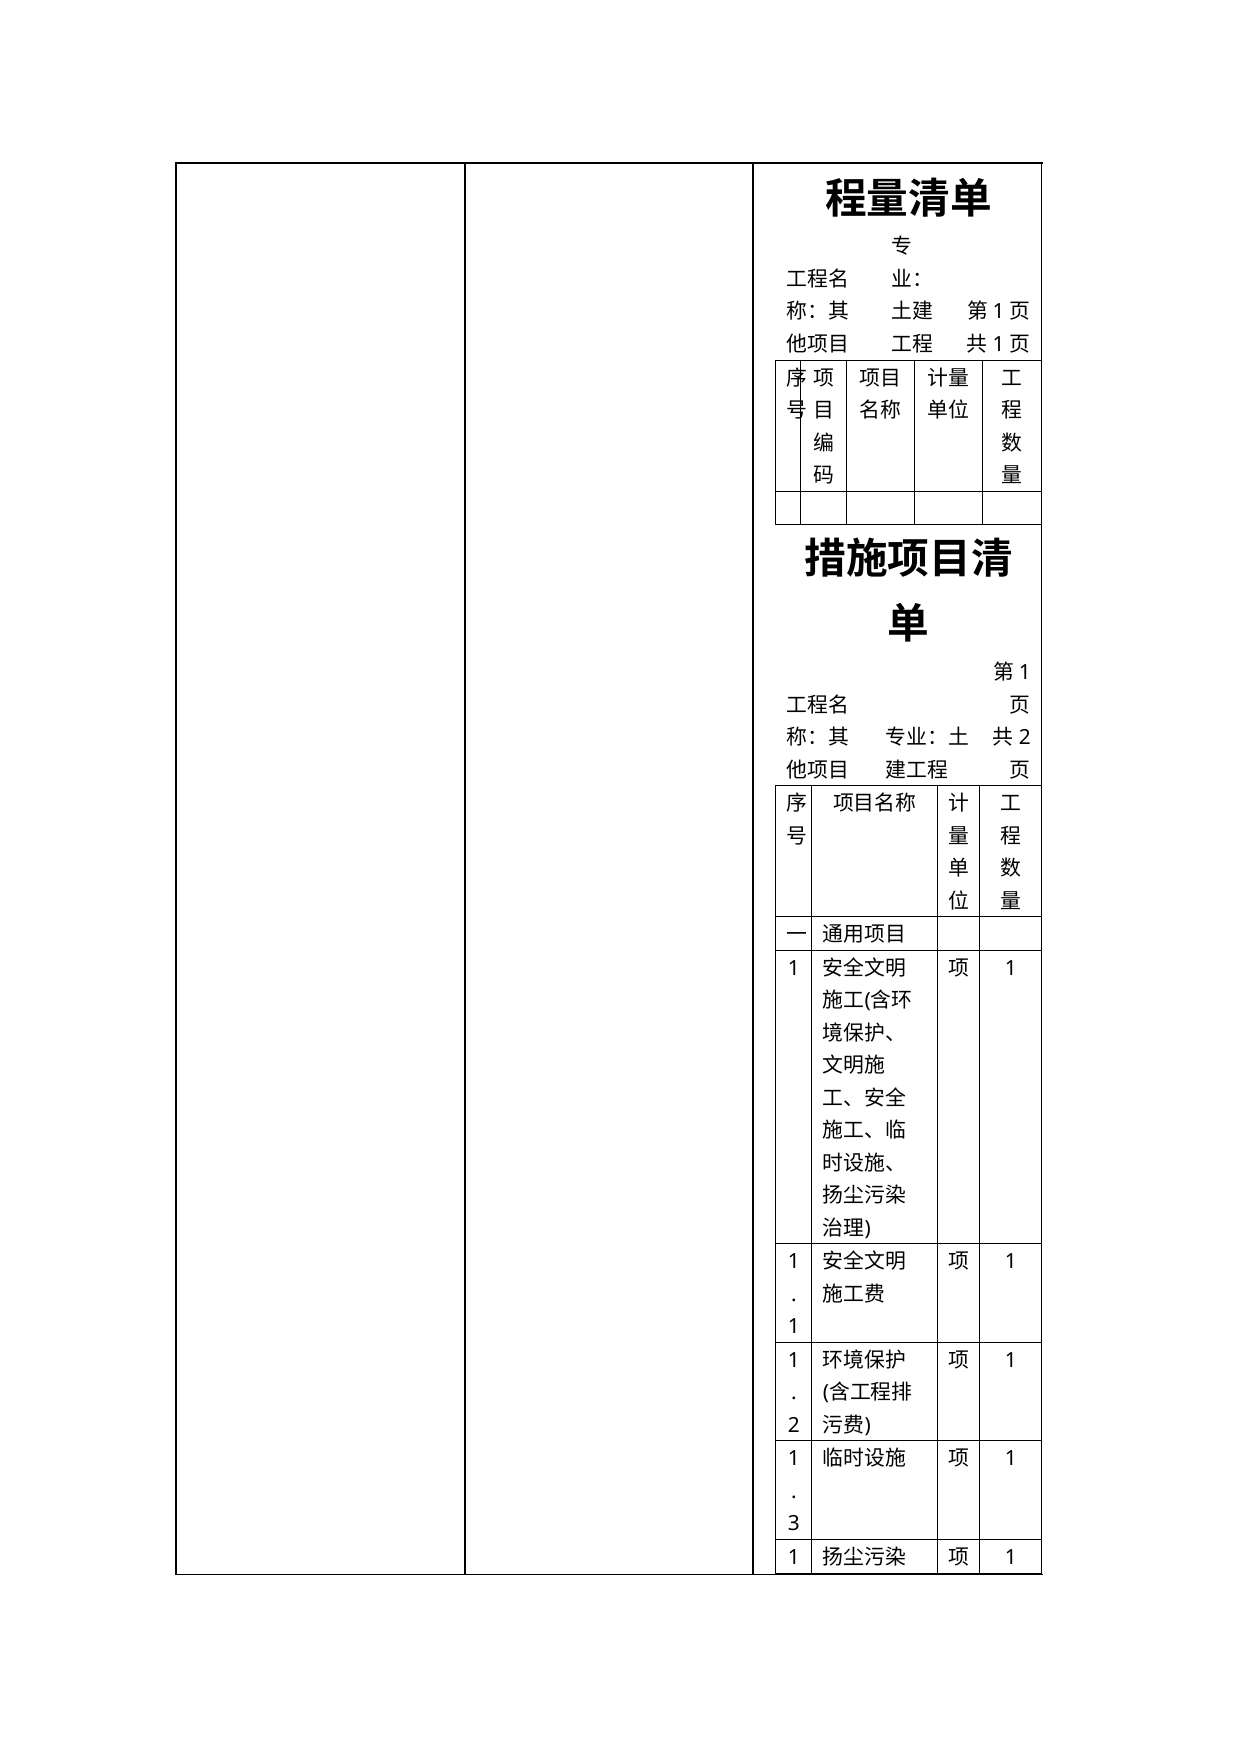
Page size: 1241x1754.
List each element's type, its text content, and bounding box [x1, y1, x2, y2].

table_cell 1 [466, 164, 752, 1573]
table_cell [177, 164, 464, 1573]
